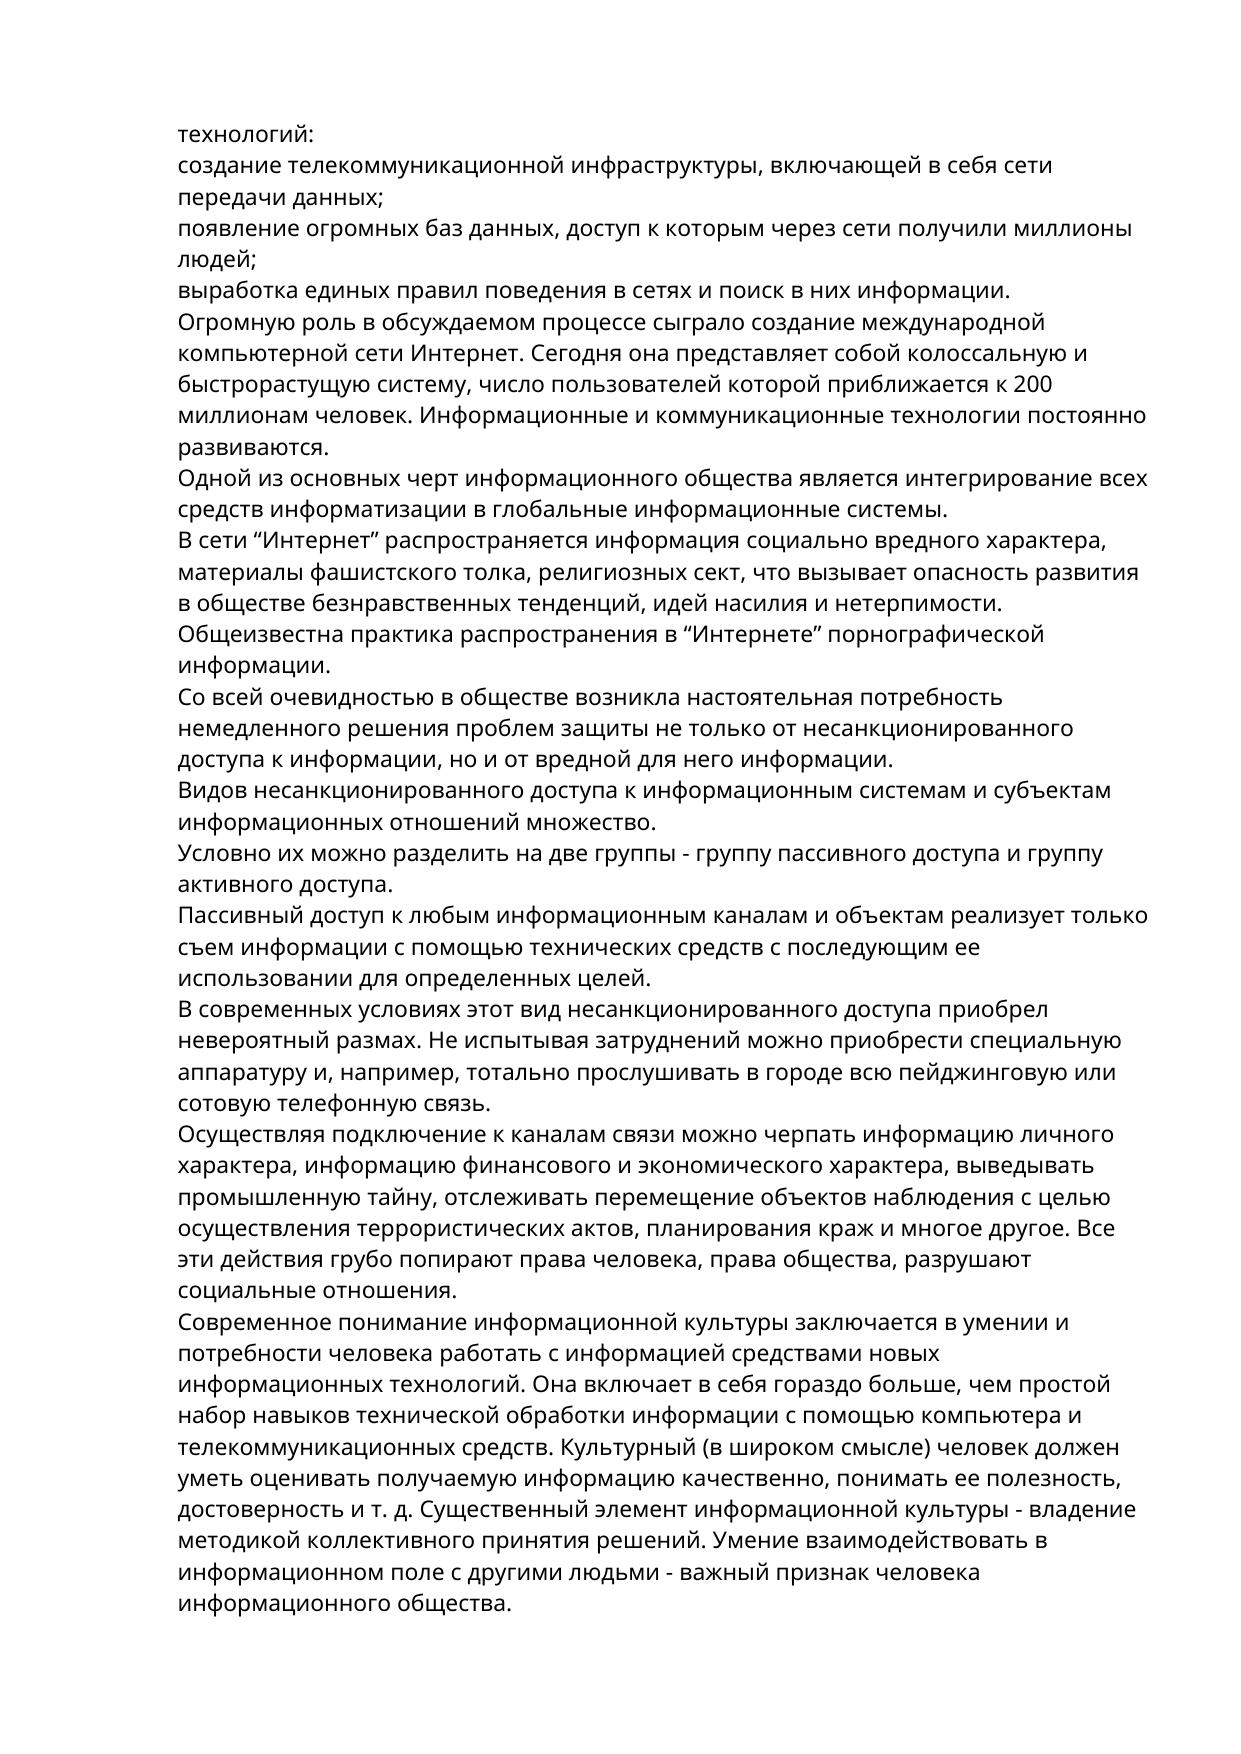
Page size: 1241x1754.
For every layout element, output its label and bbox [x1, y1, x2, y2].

text [177, 118, 1152, 1618]
